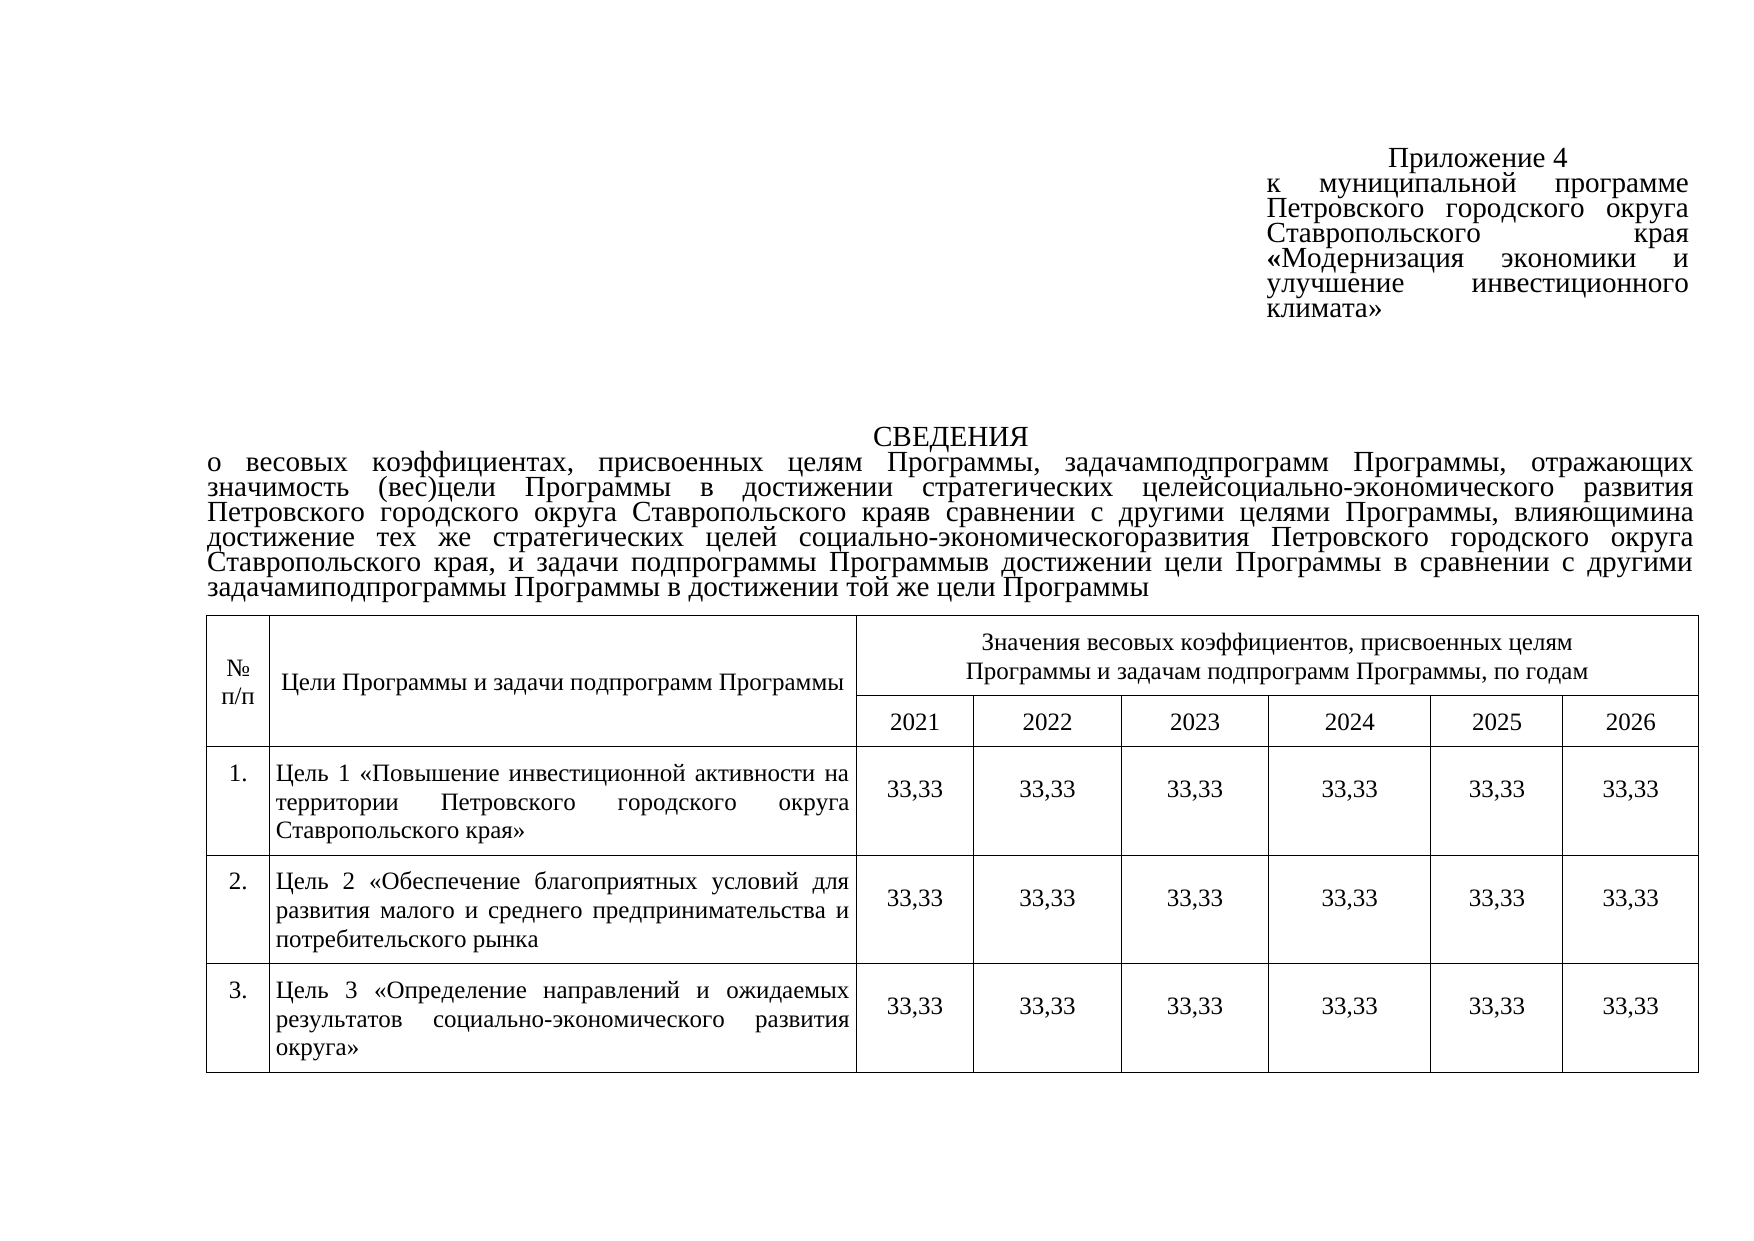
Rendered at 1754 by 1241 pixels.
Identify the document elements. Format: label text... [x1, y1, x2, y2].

table_cell 2. [207, 856, 269, 963]
table_cell 33,33 [1122, 747, 1268, 855]
table_cell 33,33 [857, 964, 973, 1072]
table_cell Цель 1 «Повышение инвестиционной активности на территории Петровского городского округа Ставропольского края» [270, 747, 856, 855]
table_cell 2024 [1269, 696, 1430, 746]
table_header Цели Программы и задачи подпрограмм Программы [270, 616, 856, 746]
table_cell 2025 [1431, 696, 1562, 746]
text СВЕДЕНИЯ [207, 426, 1695, 451]
table_cell 3. [207, 964, 269, 1072]
table_cell 33,33 [1269, 747, 1430, 855]
table_cell 33,33 [1269, 856, 1430, 963]
table_cell 33,33 [974, 856, 1121, 963]
table_cell 33,33 [1122, 964, 1268, 1072]
table_cell 33,33 [1431, 856, 1562, 963]
table_cell 2021 [857, 696, 973, 746]
table_header Значения весовых коэффициентов, присвоенных целям Программы и задачам подпрограмм Программы, по годам [857, 616, 1698, 695]
table_cell Цель 3 «Определение направлений и ожидаемых результатов социально-экономического развития округа» [270, 964, 856, 1072]
table_cell 2023 [1122, 696, 1268, 746]
table_cell 33,33 [857, 856, 973, 963]
table_cell 33,33 [1431, 964, 1562, 1072]
table_cell 33,33 [974, 747, 1121, 855]
table_cell 2026 [1563, 696, 1698, 746]
table_cell Цель 2 «Обеспечение благоприятных условий для развития малого и среднего предпринимательства и потребительского рынка [270, 856, 856, 963]
table_cell 2022 [974, 696, 1121, 746]
table_cell 33,33 [1269, 964, 1430, 1072]
text о весовых коэффициентах, присвоенных целям Программы, задачамподпрограмм Программы, отражающих значимость (вес)цели Программы в достижении стратегических целейсоциально-экономического развития Петровского городского округа Ставропольского краяв сравнении с другими целями Программы, влияющимина достижение тех же стратегических целей социально-экономическогоразвития Петровского городского округа Ставропольского края, и задачи подпрограммы Программыв достижении цели Программы в сравнении с другими задачамиподпрограммы Программы в достижении той же цели Программы [207, 451, 1695, 601]
table_header № п/п [207, 616, 269, 746]
table_cell 1. [207, 747, 269, 855]
table_header Приложение 4 к муниципальной программе Петровского городского округа Ставропольского края «Модернизация экономики и улучшение инвестиционного климата» [1255, 148, 1700, 368]
table_cell 33,33 [1563, 747, 1698, 855]
table_cell 33,33 [1563, 964, 1698, 1072]
table_cell 33,33 [1563, 856, 1698, 963]
table_cell 33,33 [1122, 856, 1268, 963]
table_cell 33,33 [857, 747, 973, 855]
table_cell 33,33 [974, 964, 1121, 1072]
table_cell 33,33 [1431, 747, 1562, 855]
